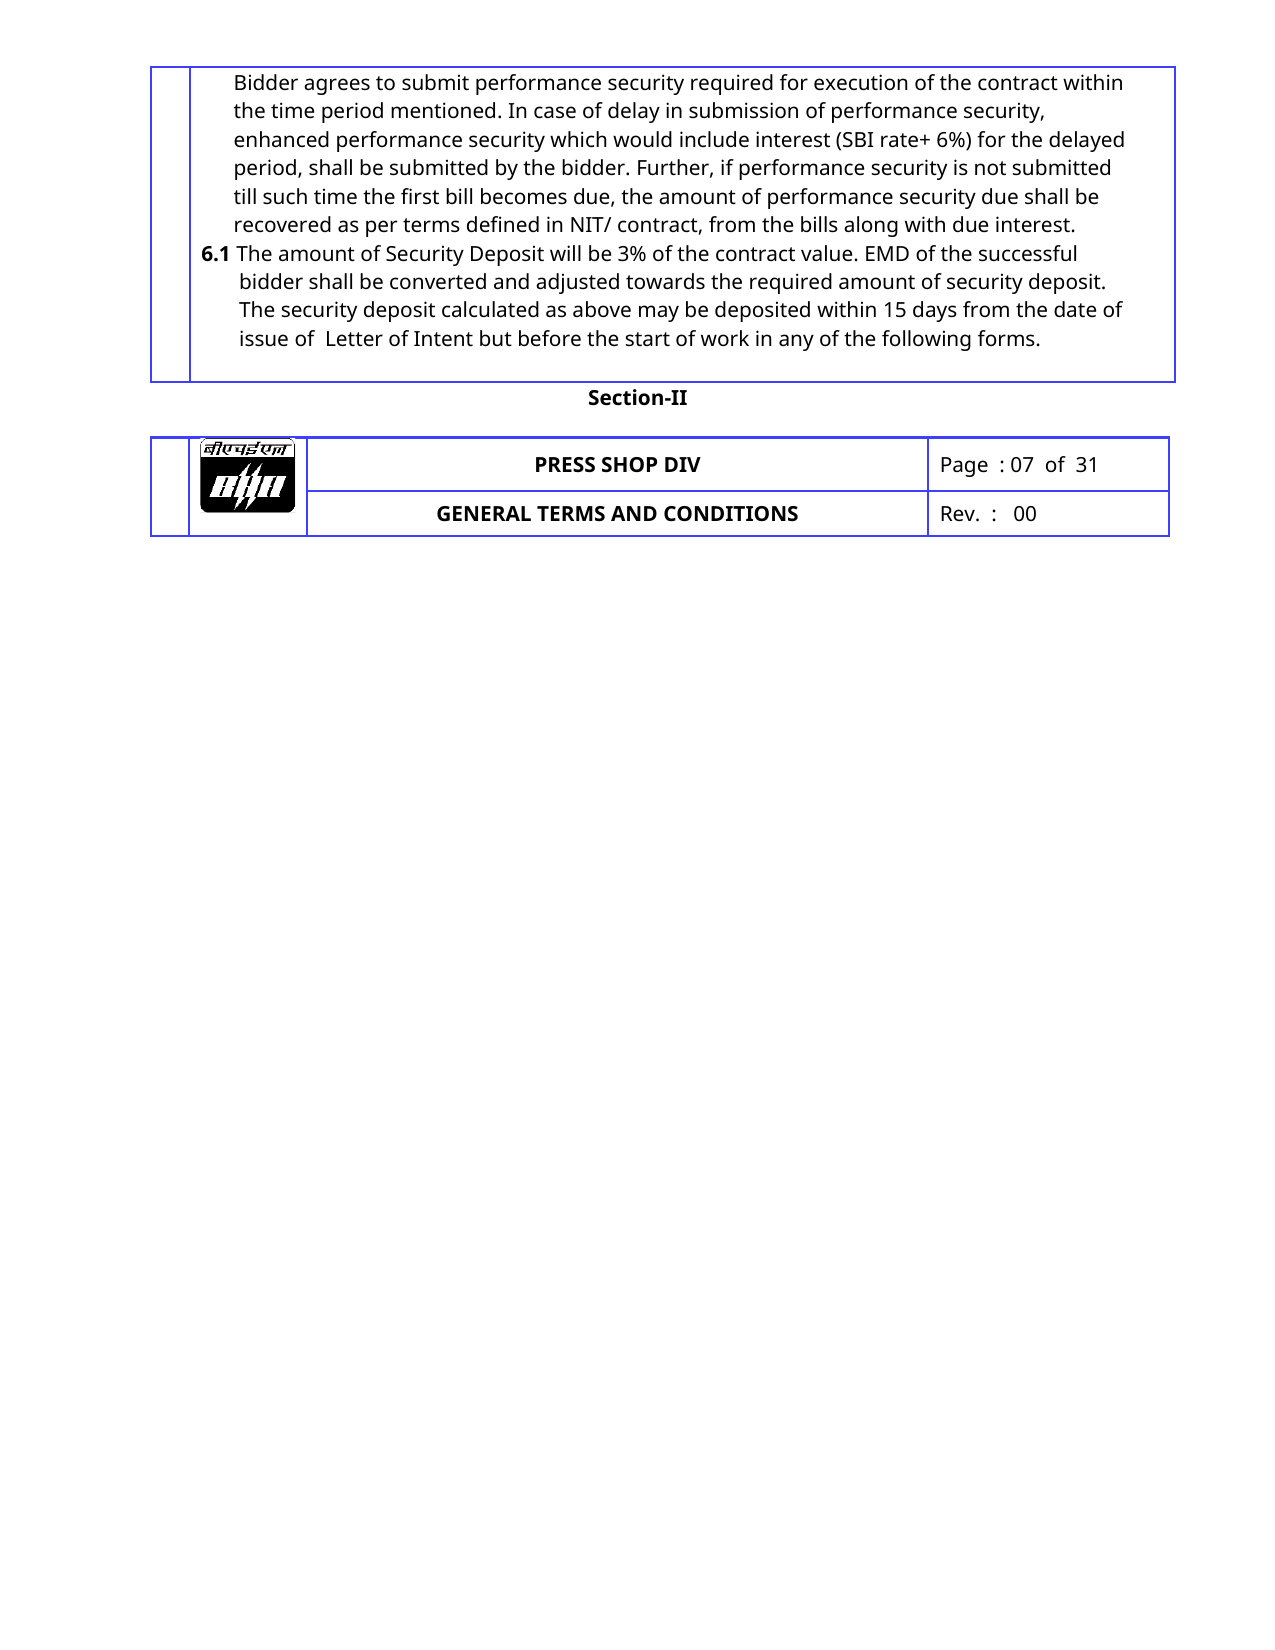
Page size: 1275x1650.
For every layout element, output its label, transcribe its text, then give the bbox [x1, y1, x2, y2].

table_header [190, 439, 306, 534]
table_header PRESS SHOP DIV [308, 439, 927, 490]
table_cell Rev. : 00 [929, 492, 1168, 534]
table_cell GENERAL TERMS AND CONDITIONS [308, 492, 927, 534]
picture [200, 438, 296, 513]
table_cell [191, 68, 1174, 381]
table_header [152, 439, 188, 534]
table_header Page : 07 of 31 [929, 439, 1168, 490]
text Section-II [150, 383, 1125, 411]
